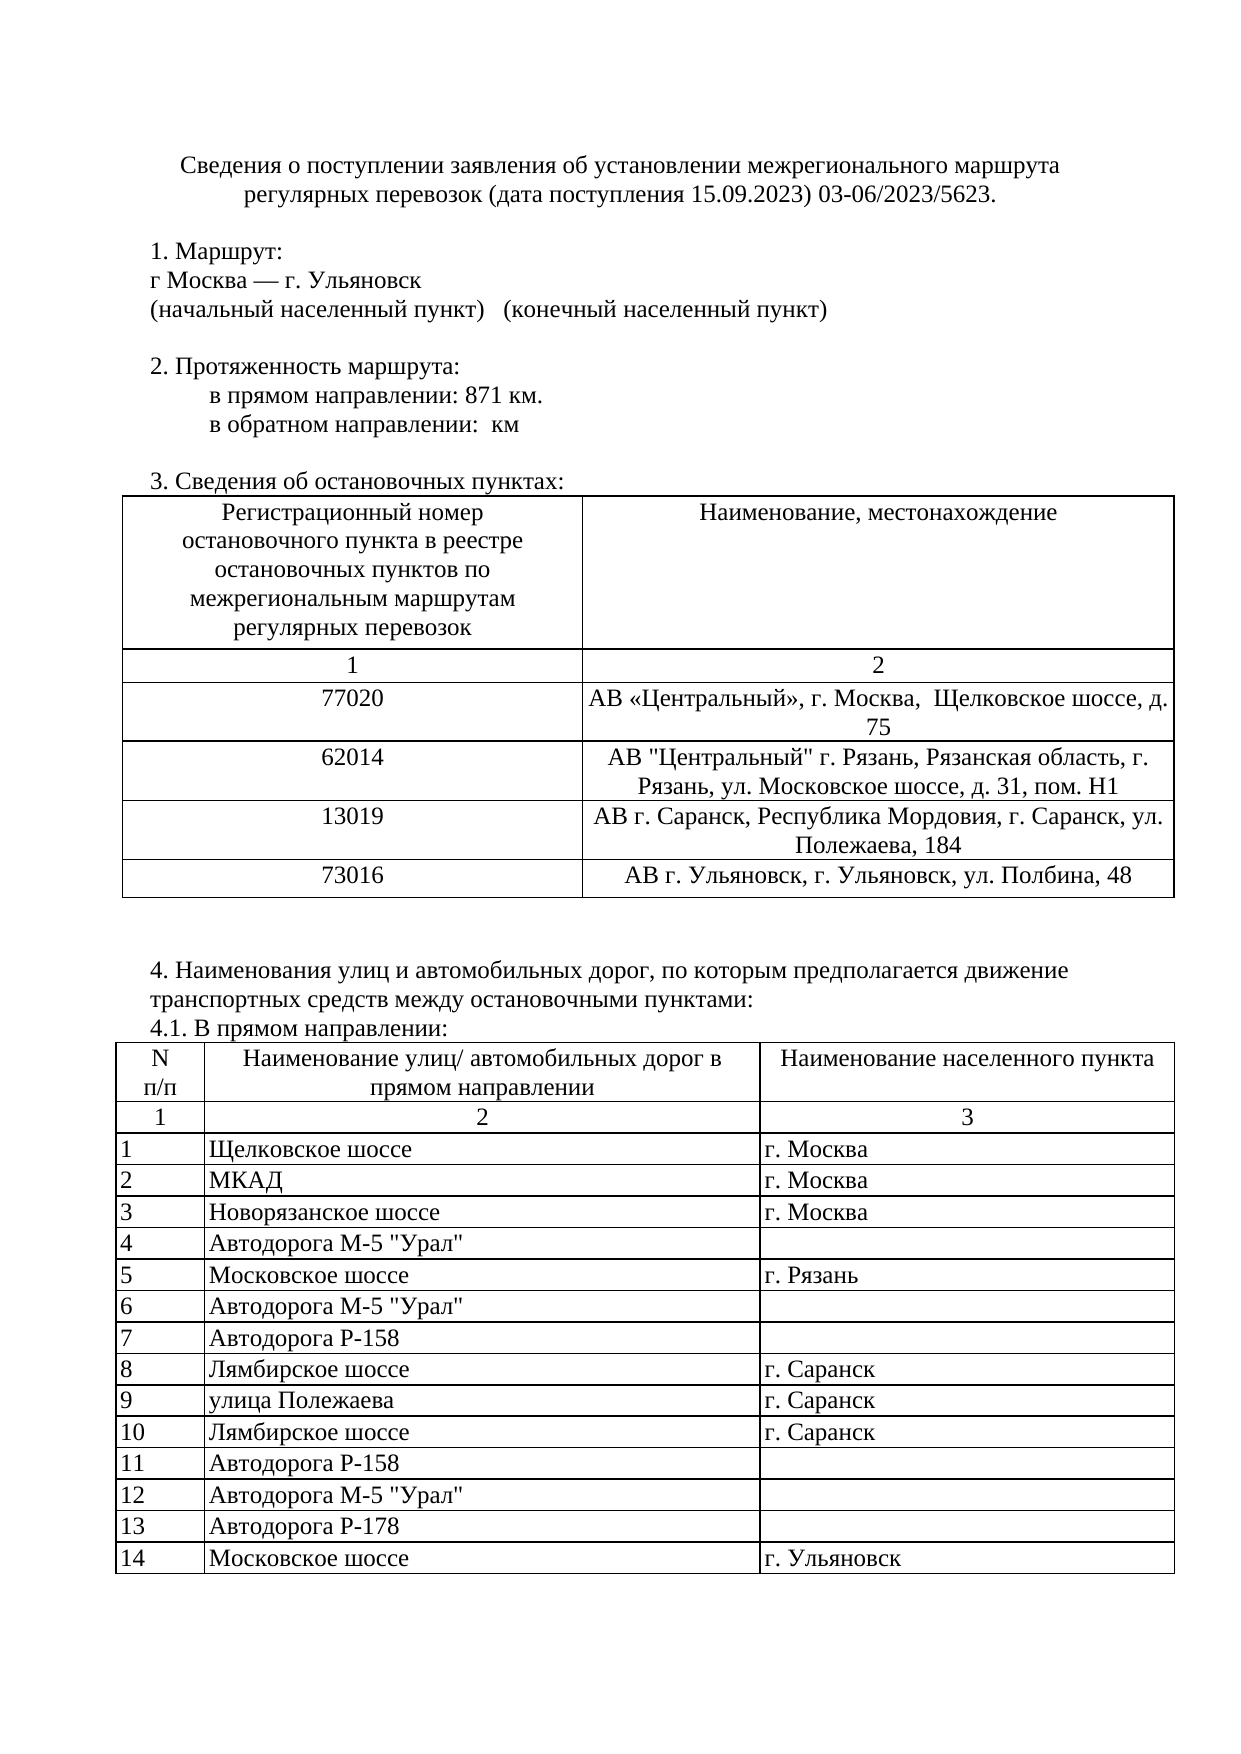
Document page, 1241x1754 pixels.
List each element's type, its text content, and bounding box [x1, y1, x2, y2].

text 1. Маршрут: [150, 236, 1090, 265]
table_cell Лямбирское шоссе [205, 1354, 759, 1384]
table_cell 13 [117, 1511, 204, 1541]
table_cell Автодорога М-5 "Урал" [205, 1228, 759, 1258]
text 4. Наименования улиц и автомобильных дорог, по которым предполагается движение транспортных средств между остановочными пунктами: [150, 956, 1090, 1013]
table_cell 73016 [123, 860, 582, 896]
table_cell АВ г. Саранск, Республика Мордовия, г. Саранск, ул. Полежаева, 184 [583, 801, 1173, 858]
table_cell Автодорога Р-178 [205, 1511, 759, 1541]
table_cell 1 [123, 650, 582, 681]
table_cell 11 [117, 1448, 204, 1478]
text 3. Сведения об остановочных пунктах: [150, 466, 1090, 495]
table_cell г. Ульяновск [761, 1543, 1174, 1573]
table_header Наименование населенного пункта [761, 1043, 1174, 1101]
table_cell АВ "Центральный" г. Рязань, Рязанская область, г. Рязань, ул. Московское шоссе, д. 31, пом. Н1 [583, 742, 1173, 799]
text в обратном направлении: км [150, 409, 1090, 437]
table_cell Автодорога М-5 "Урал" [205, 1291, 759, 1321]
table_cell 2 [117, 1165, 204, 1195]
table_cell 14 [117, 1543, 204, 1573]
table_cell г. Саранск [761, 1354, 1174, 1384]
table_cell Автодорога М-5 "Урал" [205, 1480, 759, 1510]
table_cell 9 [117, 1386, 204, 1415]
table_cell МКАД [205, 1165, 759, 1195]
table_cell 3 [761, 1102, 1174, 1132]
table_cell г. Москва [761, 1165, 1174, 1195]
table_cell 1 [117, 1102, 204, 1132]
table_cell 4 [117, 1228, 204, 1258]
table_header Регистрационный номер остановочного пункта в реестре остановочных пунктов по межрегиональным маршрутам регулярных перевозок [123, 497, 582, 648]
table_cell 1 [117, 1134, 204, 1164]
table_cell г. Саранск [761, 1417, 1174, 1447]
table_cell 7 [117, 1323, 204, 1352]
table_cell 12 [117, 1480, 204, 1510]
table_cell Щелковское шоссе [205, 1134, 759, 1164]
table_cell 8 [117, 1354, 204, 1384]
table_cell 13019 [123, 801, 582, 858]
table_cell АВ г. Ульяновск, г. Ульяновск, ул. Полбина, 48 [583, 860, 1173, 896]
table_cell Лямбирское шоссе [205, 1417, 759, 1447]
table_header Наименование улиц/ автомобильных дорог в прямом направлении [205, 1043, 759, 1101]
table_header N п/п [117, 1043, 204, 1101]
table_cell [761, 1511, 1174, 1541]
table_cell [761, 1448, 1174, 1478]
table_cell Автодорога Р-158 [205, 1448, 759, 1478]
table_cell 5 [117, 1260, 204, 1289]
table_cell Автодорога Р-158 [205, 1323, 759, 1352]
table_cell г. Москва [761, 1197, 1174, 1227]
table_cell 6 [117, 1291, 204, 1321]
table_cell 2 [583, 650, 1173, 681]
table_cell улица Полежаева [205, 1386, 759, 1415]
table_cell г. Рязань [761, 1260, 1174, 1289]
table_cell 62014 [123, 742, 582, 799]
table_cell Московское шоссе [205, 1543, 759, 1573]
text (начальный населенный пункт) (конечный населенный пункт) [150, 294, 1090, 322]
text в прямом направлении: 871 км. [150, 380, 1090, 409]
table_cell АВ «Центральный», г. Москва, Щелковское шоссе, д. 75 [583, 683, 1173, 740]
table_cell 3 [117, 1197, 204, 1227]
table_cell 10 [117, 1417, 204, 1447]
text г Москва — г. Ульяновск [150, 265, 1090, 294]
table_cell [761, 1291, 1174, 1321]
table_header Наименование, местонахождение [583, 497, 1173, 648]
table_cell 77020 [123, 683, 582, 740]
text Сведения о поступлении заявления об установлении межрегионального маршрута регулярных перевозок (дата поступления 15.09.2023) 03-06/2023/5623. [150, 150, 1090, 207]
table_cell Новорязанское шоссе [205, 1197, 759, 1227]
table_cell [761, 1480, 1174, 1510]
table_cell [761, 1228, 1174, 1258]
text 4.1. В прямом направлении: [150, 1013, 1090, 1042]
table_cell [761, 1323, 1174, 1352]
table_cell 2 [205, 1102, 759, 1132]
table_cell г. Москва [761, 1134, 1174, 1164]
table_cell Московское шоссе [205, 1260, 759, 1289]
table_cell г. Саранск [761, 1386, 1174, 1415]
text 2. Протяженность маршрута: [150, 351, 1090, 380]
